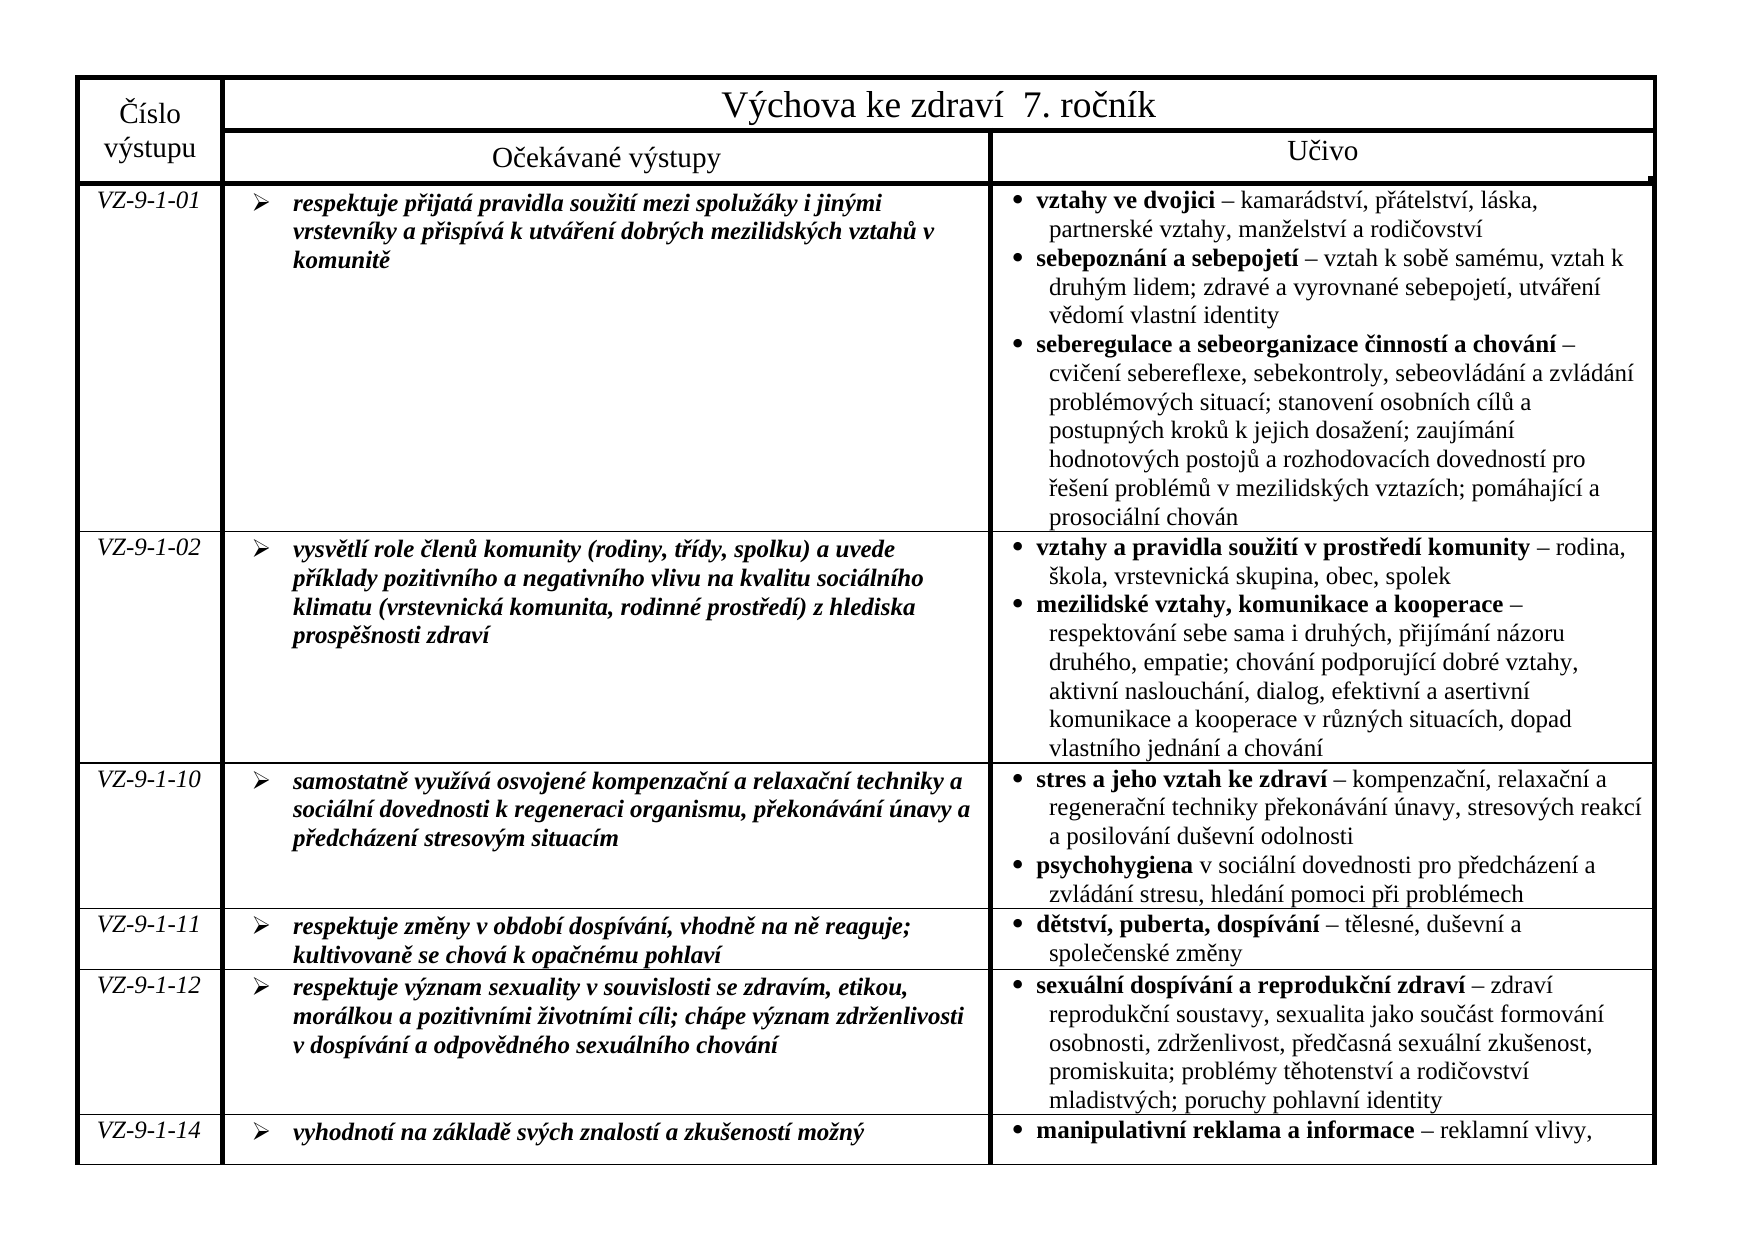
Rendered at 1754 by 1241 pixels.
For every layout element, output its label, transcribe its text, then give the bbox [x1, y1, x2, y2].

table_cell Učivo [993, 133, 1653, 181]
table_cell respektuje změny v období dospívání, vhodně na ně reaguje; kultivovaně se chová k opačnému pohlaví [225, 909, 988, 968]
table_cell vysvětlí role členů komunity (rodiny, třídy, spolku) a uvede příklady pozitivního a negativního vlivu na kvalitu sociálního klimatu (vrstevnická komunita, rodinné prostředí) z hlediska prospěšnosti zdraví [225, 532, 988, 762]
table_cell VZ-9-1-11 [80, 909, 220, 968]
table_cell dětství, puberta, dospívání – tělesné, duševní a společenské změny [993, 909, 1652, 968]
table_cell respektuje význam sexuality v souvislosti se zdravím, etikou, morálkou a pozitivními životními cíli; chápe význam zdrženlivosti v dospívání a odpovědného sexuálního chování [225, 970, 988, 1114]
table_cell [993, 1115, 1652, 1164]
table_cell VZ-9-1-02 [80, 532, 220, 762]
table_cell stres a jeho vztah ke zdraví – kompenzační, relaxační a regenerační techniky překonávání únavy, stresových reakcí a posilování duševní odolnosti psychohygiena v sociální dovednosti pro předcházení a zvládání stresu, hledání pomoci při problémech [993, 764, 1652, 907]
table_cell VZ-9-1-10 [80, 764, 220, 907]
table_cell vztahy a pravidla soužití v prostředí komunity – rodina, škola, vrstevnická skupina, obec, spolek mezilidské vztahy, komunikace a kooperace – respektování sebe sama i druhých, přijímání názoru druhého, empatie; chování podporující dobré vztahy, aktivní naslouchání, dialog, efektivní a asertivní komunikace a kooperace v různých situacích, dopad vlastního jednání a chování [993, 532, 1652, 762]
table_header Číslo výstupu [80, 80, 220, 181]
table_cell VZ-9-1-14 [80, 1115, 220, 1164]
table_cell VZ-9-1-01 [80, 186, 220, 531]
table_cell respektuje přijatá pravidla soužití mezi spolužáky i jinými vrstevníky a přispívá k utváření dobrých mezilidských vztahů v komunitě [225, 186, 988, 531]
table_cell Očekávané výstupy [225, 133, 988, 181]
table_cell sexuální dospívání a reprodukční zdraví – zdraví reprodukční soustavy, sexualita jako součást formování osobnosti, zdrženlivost, předčasná sexuální zkušenost, promiskuita; problémy těhotenství a rodičovství mladistvých; poruchy pohlavní identity [993, 970, 1652, 1114]
table_header Výchova ke zdraví 7. ročník [225, 80, 1653, 128]
table_cell VZ-9-1-12 [80, 970, 220, 1114]
table_cell vztahy ve dvojici – kamarádství, přátelství, láska, partnerské vztahy, manželství a rodičovství sebepoznání a sebepojetí – vztah k sobě samému, vztah k druhým lidem; zdravé a vyrovnané sebepojetí, utváření vědomí vlastní identity seberegulace a sebeorganizace činností a chování – cvičení sebereflexe, sebekontroly, sebeovládání a zvládání problémových situací; stanovení osobních cílů a postupných kroků k jejich dosažení; zaujímání hodnotových postojů a rozhodovacích dovedností pro řešení problémů v mezilidských vztazích; pomáhající a prosociální chován [993, 186, 1652, 531]
table_cell samostatně využívá osvojené kompenzační a relaxační techniky a sociální dovednosti k regeneraci organismu, překonávání únavy a předcházení stresovým situacím [225, 764, 988, 907]
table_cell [225, 1115, 988, 1164]
